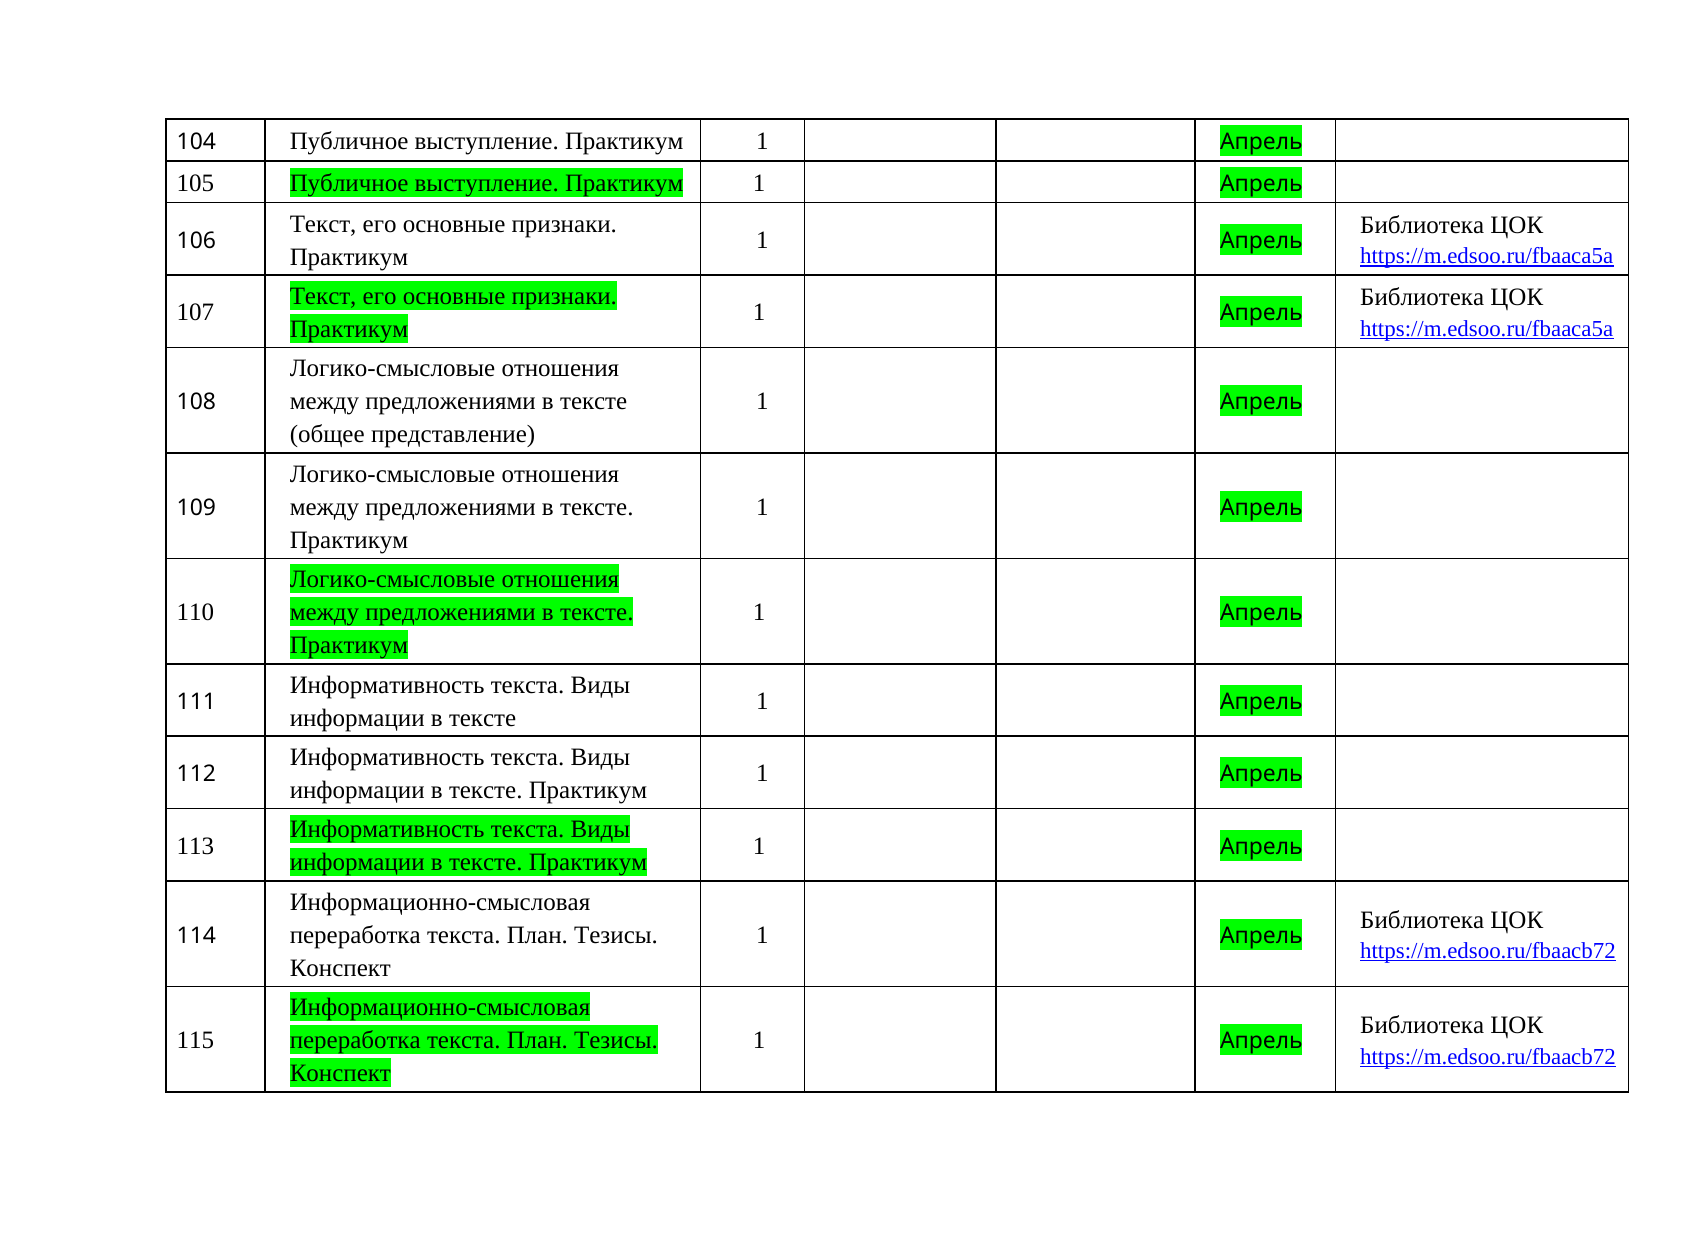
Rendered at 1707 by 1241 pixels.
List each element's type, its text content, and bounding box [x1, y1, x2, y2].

table_cell Апрель [1196, 454, 1335, 557]
table_cell 110 [167, 559, 264, 663]
table_cell 112 [167, 737, 264, 808]
table_cell [997, 809, 1194, 880]
table_cell [1336, 665, 1628, 735]
table_cell Логико-смысловые отношения между предложениями в тексте. Практикум [266, 454, 700, 557]
table_cell [997, 737, 1194, 808]
table_cell [1336, 162, 1628, 202]
table_cell [1336, 348, 1628, 452]
table_cell 1 [701, 665, 804, 735]
table_cell 1 [701, 987, 804, 1091]
table_cell [1336, 809, 1628, 880]
table_cell Апрель [1196, 276, 1335, 347]
table_cell 1 [701, 559, 804, 663]
table_cell 1 [701, 454, 804, 557]
table_cell [805, 348, 995, 452]
table_cell [997, 559, 1194, 663]
table_cell [997, 120, 1194, 160]
table_cell 107 [167, 276, 264, 347]
table_cell Библиотека ЦОК https://m.edsoo.ru/fbaacb72 [1336, 987, 1628, 1091]
table_cell [997, 454, 1194, 557]
table_cell Апрель [1196, 162, 1335, 202]
table_cell 109 [167, 454, 264, 557]
table_cell Библиотека ЦОК https://m.edsoo.ru/fbaacb72 [1336, 882, 1628, 986]
table_cell [805, 276, 995, 347]
table_cell Информационно-смысловая переработка текста. План. Тезисы. Конспект [266, 882, 700, 986]
table_cell 113 [167, 809, 264, 880]
table_cell Апрель [1196, 120, 1335, 160]
table_cell [805, 559, 995, 663]
table_cell Логико-смысловые отношения между предложениями в тексте (общее представление) [266, 348, 700, 452]
table_cell [805, 454, 995, 557]
table_cell [805, 737, 995, 808]
table_cell 104 [167, 120, 264, 160]
table_cell Текст, его основные признаки. Практикум [266, 203, 700, 274]
table_cell Информативность текста. Виды информации в тексте. Практикум [266, 809, 700, 880]
table_cell [1336, 737, 1628, 808]
table_cell Апрель [1196, 348, 1335, 452]
table_cell [805, 882, 995, 986]
table_cell [805, 665, 995, 735]
table_cell Логико-смысловые отношения между предложениями в тексте. Практикум [266, 559, 700, 663]
table_cell Публичное выступление. Практикум [266, 120, 700, 160]
table_cell 108 [167, 348, 264, 452]
table_cell [997, 882, 1194, 986]
table_cell Апрель [1196, 987, 1335, 1091]
table_cell Апрель [1196, 737, 1335, 808]
table_cell Информативность текста. Виды информации в тексте. Практикум [266, 737, 700, 808]
table_cell Апрель [1196, 809, 1335, 880]
table_cell Информационно-смысловая переработка текста. План. Тезисы. Конспект [266, 987, 700, 1091]
table_cell [997, 203, 1194, 274]
table_cell 1 [701, 809, 804, 880]
table_cell Информативность текста. Виды информации в тексте [266, 665, 700, 735]
table_cell 105 [167, 162, 264, 202]
table_cell [805, 162, 995, 202]
table_cell [1336, 454, 1628, 557]
table_cell 1 [701, 203, 804, 274]
table_cell 106 [167, 203, 264, 274]
table_cell Библиотека ЦОК https://m.edsoo.ru/fbaaca5a [1336, 203, 1628, 274]
table_cell [805, 120, 995, 160]
table_cell [997, 987, 1194, 1091]
table_cell Текст, его основные признаки. Практикум [266, 276, 700, 347]
table_cell 114 [167, 882, 264, 986]
table_cell [1336, 120, 1628, 160]
table_cell [1336, 559, 1628, 663]
table_cell [997, 348, 1194, 452]
table_cell 1 [701, 348, 804, 452]
table_cell [997, 665, 1194, 735]
table_cell [997, 276, 1194, 347]
table_cell Апрель [1196, 882, 1335, 986]
table_cell 111 [167, 665, 264, 735]
table_cell 1 [701, 276, 804, 347]
table_cell Апрель [1196, 203, 1335, 274]
table_cell Апрель [1196, 665, 1335, 735]
table_cell 1 [701, 120, 804, 160]
table_cell [805, 809, 995, 880]
table_cell 1 [701, 162, 804, 202]
table_cell [805, 987, 995, 1091]
table_cell Апрель [1196, 559, 1335, 663]
table_cell 1 [701, 882, 804, 986]
table_cell 115 [167, 987, 264, 1091]
table_cell [997, 162, 1194, 202]
table_cell 1 [701, 737, 804, 808]
table_cell Публичное выступление. Практикум [266, 162, 700, 202]
table_cell [805, 203, 995, 274]
table_cell Библиотека ЦОК https://m.edsoo.ru/fbaaca5a [1336, 276, 1628, 347]
